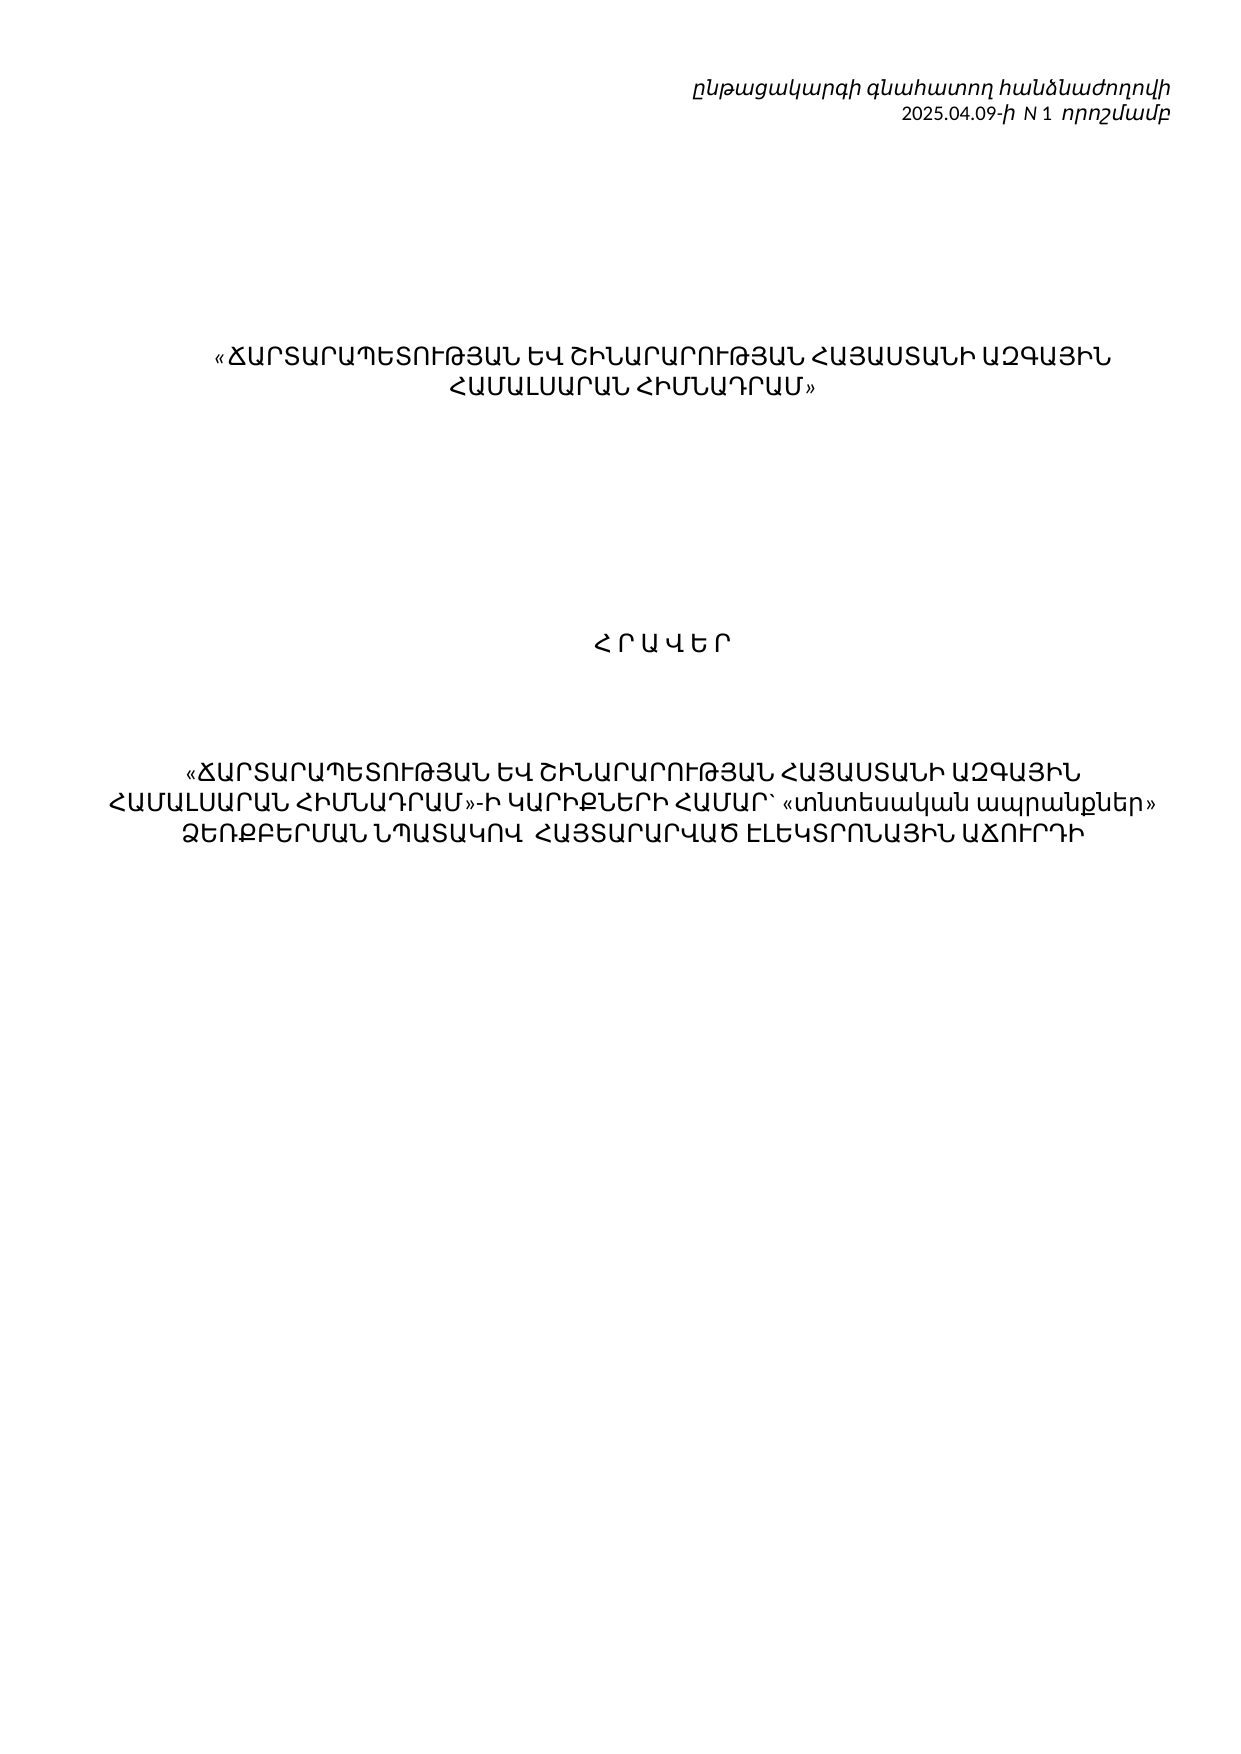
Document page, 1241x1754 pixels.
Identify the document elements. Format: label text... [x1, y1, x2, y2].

text ընթացակարգի գնահատող հանձնաժողովի [94, 75, 1171, 100]
text Հ Ր Ա Վ Ե Ր [94, 628, 1172, 658]
text 2025.04.09 -ի N 1 որոշմամբ [94, 100, 1171, 126]
text « ՃԱՐՏԱՐԱՊԵՏՈՒԹՅԱՆ ԵՎ ՇԻՆԱՐԱՐՈՒԹՅԱՆ ՀԱՅԱՍՏԱՆԻ ԱԶԳԱՅԻՆ ՀԱՄԱԼՍԱՐԱՆ ՀԻՄՆԱԴՐԱՄ» [94, 341, 1172, 402]
text «ՃԱՐՏԱՐԱՊԵՏՈՒԹՅԱՆ ԵՎ ՇԻՆԱՐԱՐՈՒԹՅԱՆ ՀԱՅԱՍՏԱՆԻ ԱԶԳԱՅԻՆ ՀԱՄԱԼՍԱՐԱՆ ՀԻՄՆԱԴՐԱՄ»-Ի ԿԱՐԻՔՆԵՐԻ ՀԱՄԱՐ` «տնտեսական ապրանքներ» ՁԵՌՔԲԵՐՄԱՆ ՆՊԱՏԱԿՈՎ ՀԱՅՏԱՐԱՐՎԱԾ ԷԼԵԿՏՐՈՆԱՅԻՆ ԱՃՈՒՐԴԻ [94, 757, 1172, 848]
